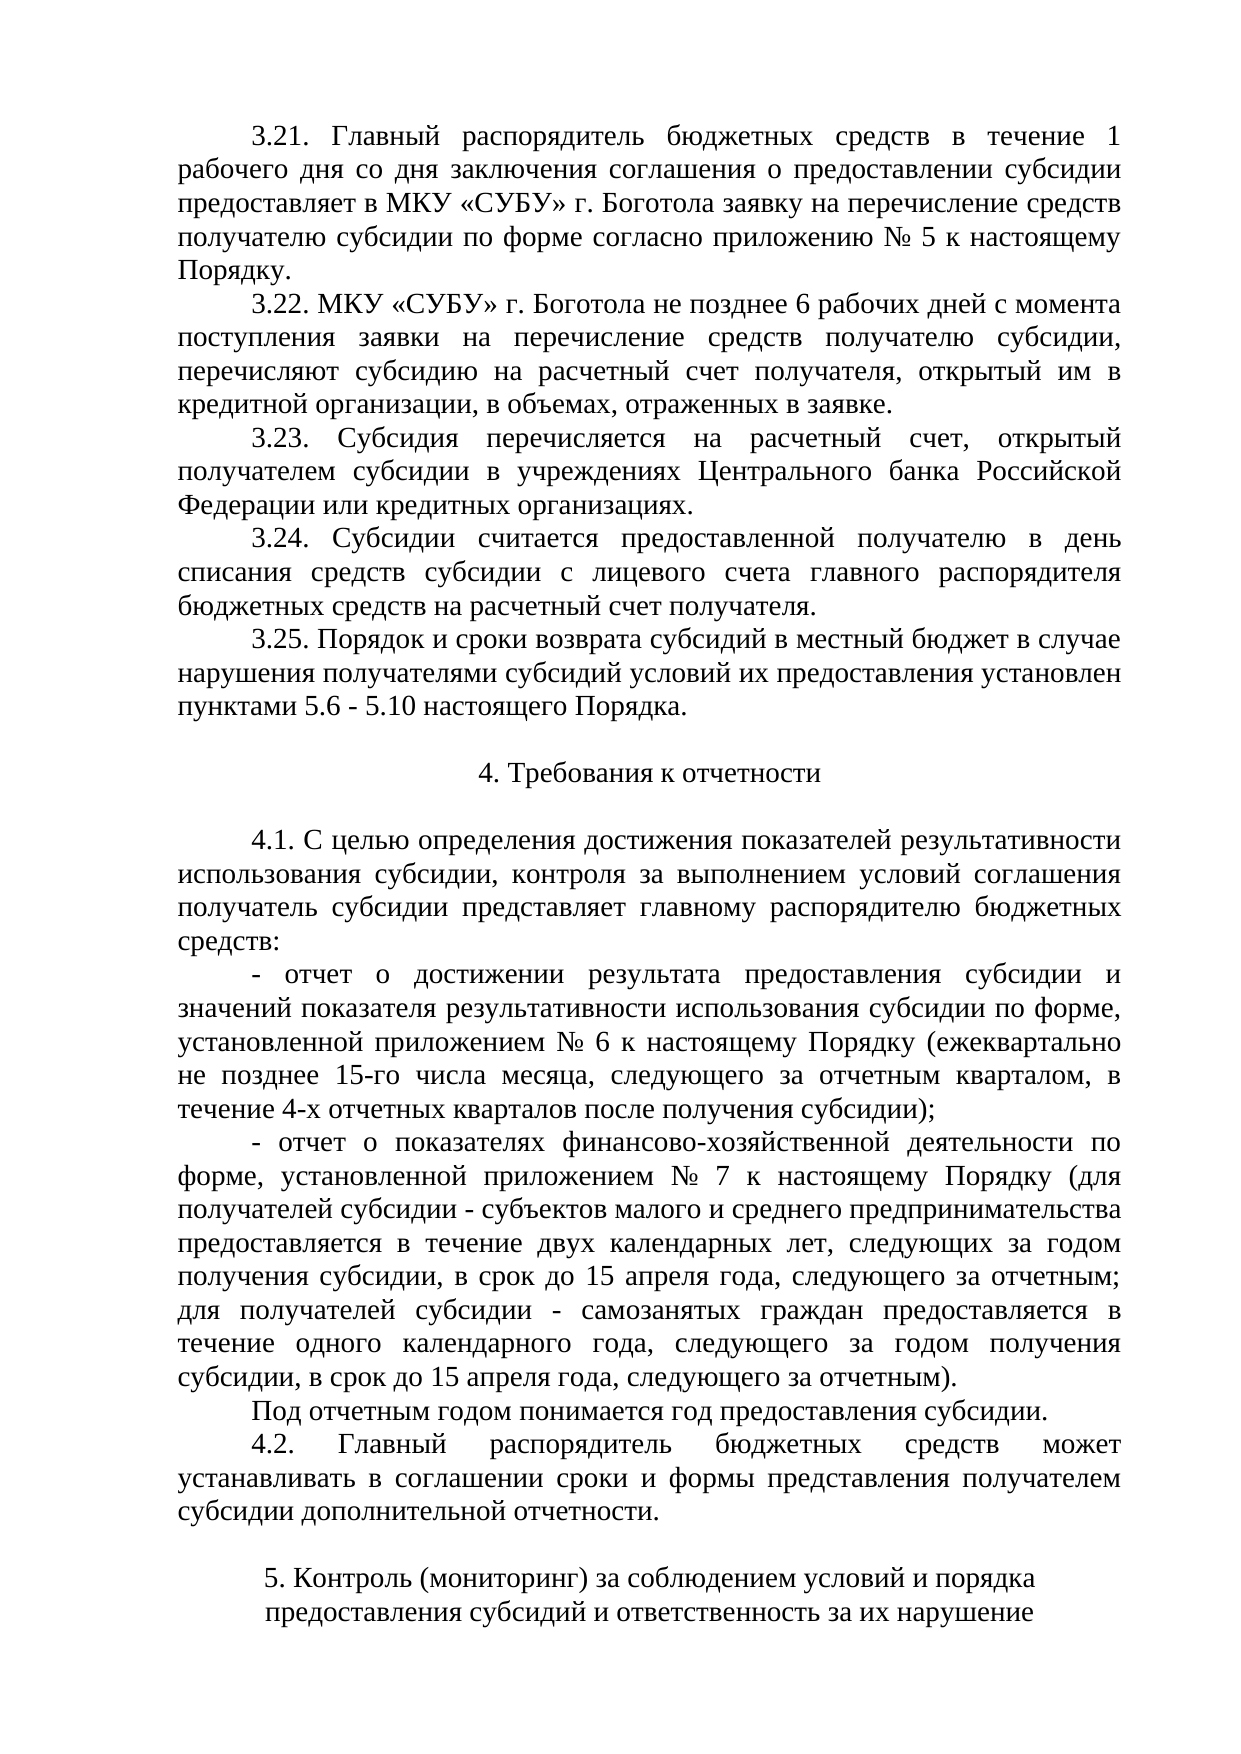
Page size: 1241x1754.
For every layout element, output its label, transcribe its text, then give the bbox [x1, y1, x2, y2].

text 4.2. Главный распорядитель бюджетных средств может устанавливать в соглашении сроки и формы представления получателем субсидии дополнительной отчетности. [177, 1426, 1122, 1527]
text 3.24. Субсидии считается предоставленной получателю в день списания средств субсидии с лицевого счета главного распорядителя бюджетных средств на расчетный счет получателя. [177, 521, 1122, 621]
text - отчет о показателях финансово-хозяйственной деятельности по форме, установленной приложением № 7 к настоящему Порядку (для получателей субсидии - субъектов малого и среднего предпринимательства предоставляется в течение двух календарных лет, следующих за годом получения субсидии, в срок до 15 апреля года, следующего за отчетным; для получателей субсидии - самозанятых граждан предоставляется в течение одного календарного года, следующего за годом получения субсидии, в срок до 15 апреля года, следующего за отчетным). [177, 1124, 1122, 1393]
text 3.22. МКУ «СУБУ» г. Боготола не позднее 6 рабочих дней с момента поступления заявки на перечисление средств получателю субсидии, перечисляют субсидию на расчетный счет получателя, открытый им в кредитной организации, в объемах, отраженных в заявке. [177, 286, 1122, 420]
text Под отчетным годом понимается год предоставления субсидии. [177, 1393, 1122, 1426]
text 4. Требования к отчетности [177, 755, 1122, 789]
text 5. Контроль (мониторинг) за соблюдением условий и порядка предоставления субсидий и ответственность за их нарушение [177, 1560, 1122, 1627]
text 3.25. Порядок и сроки возврата субсидий в местный бюджет в случае нарушения получателями субсидий условий их предоставления установлен пунктами 5.6 - 5.10 настоящего Порядка. [177, 621, 1122, 722]
text 3.21. Главный распорядитель бюджетных средств в течение 1 рабочего дня со дня заключения соглашения о предоставлении субсидии предоставляет в МКУ «СУБУ» г. Боготола заявку на перечисление средств получателю субсидии по форме согласно приложению № 5 к настоящему Порядку. [177, 118, 1122, 286]
text 3.23. Субсидия перечисляется на расчетный счет, открытый получателем субсидии в учреждениях Центрального банка Российской Федерации или кредитных организациях. [177, 420, 1122, 521]
text 4.1. С целью определения достижения показателей результативности использования субсидии, контроля за выполнением условий соглашения получатель субсидии представляет главному распорядителю бюджетных средств: [177, 822, 1122, 957]
text - отчет о достижении результата предоставления субсидии и значений показателя результативности использования субсидии по форме, установленной приложением № 6 к настоящему Порядку (ежеквартально не позднее 15-го числа месяца, следующего за отчетным кварталом, в течение 4-х отчетных кварталов после получения субсидии); [177, 957, 1122, 1124]
